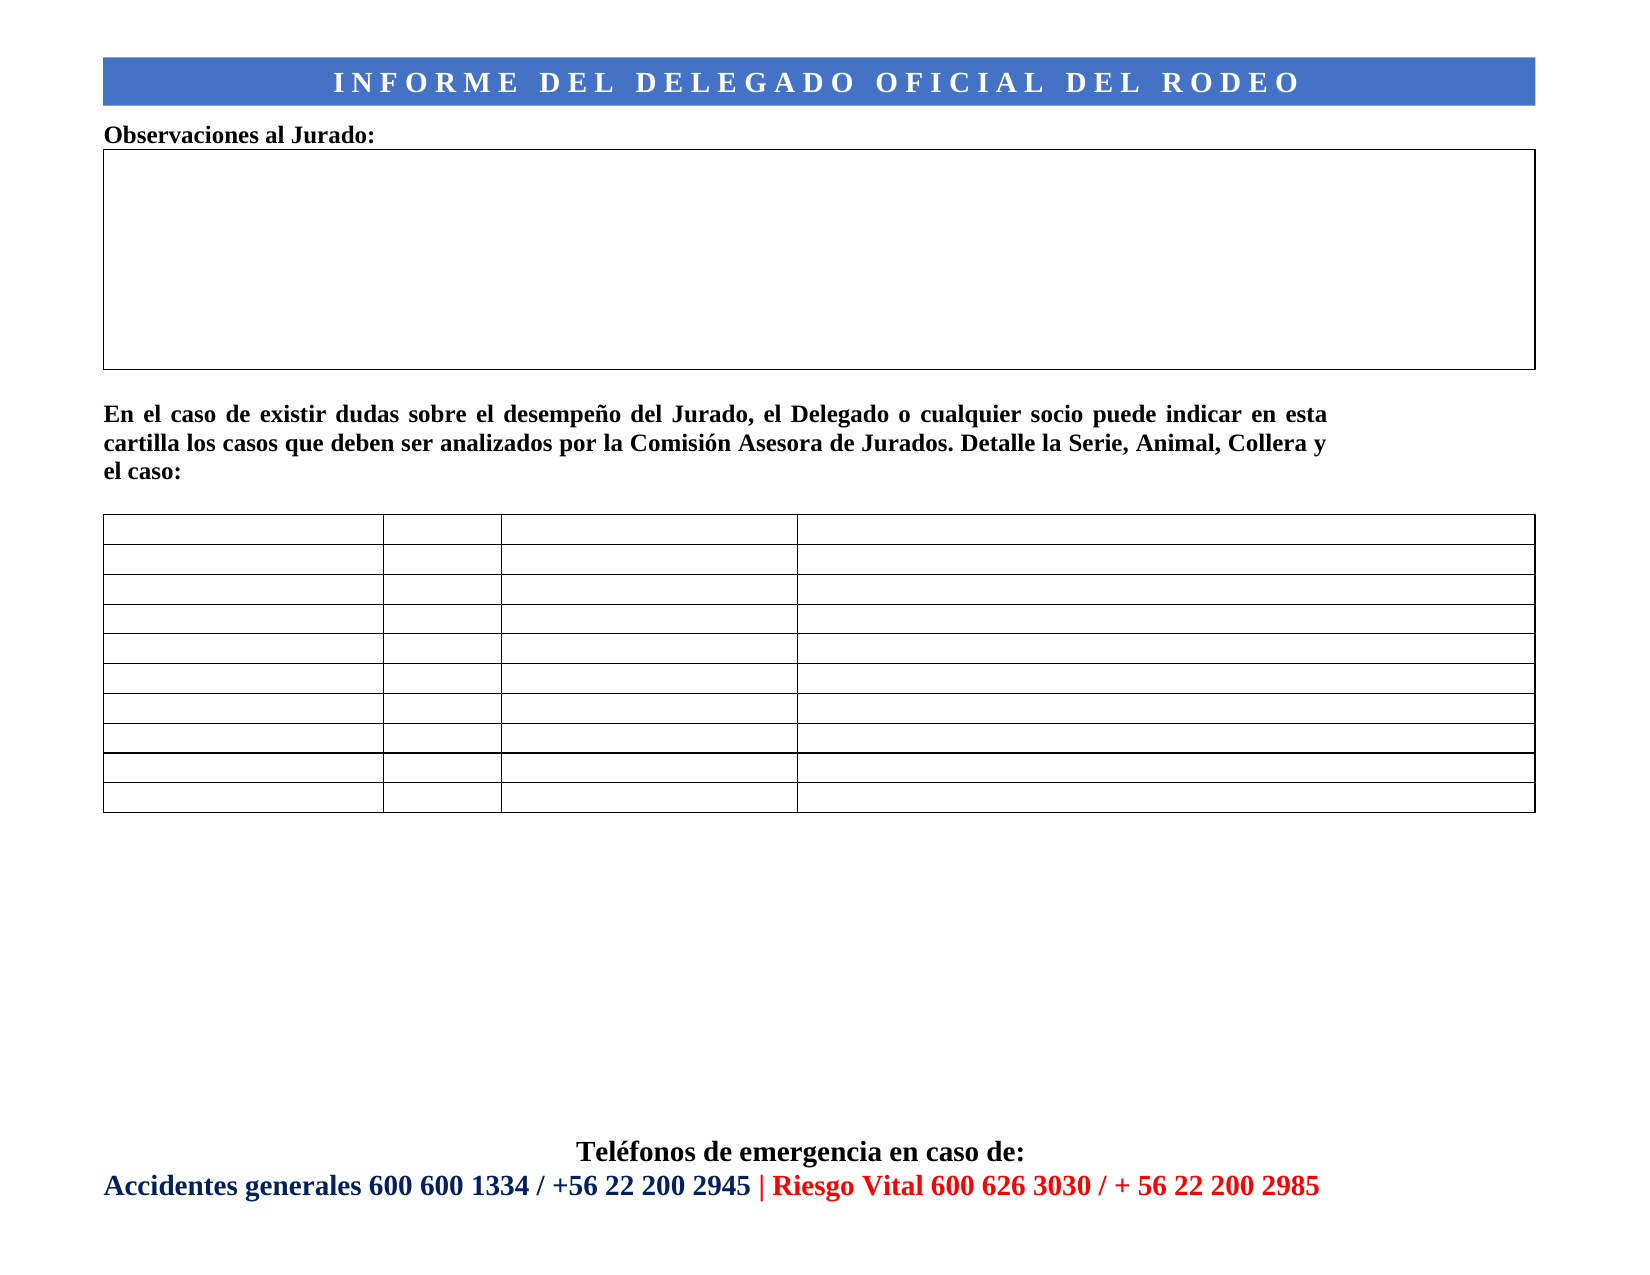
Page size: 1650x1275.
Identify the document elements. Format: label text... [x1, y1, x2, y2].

table_cell [104, 724, 383, 752]
table_cell [104, 545, 383, 574]
table_cell [798, 754, 1534, 782]
table_cell [502, 634, 797, 663]
table_cell [384, 694, 501, 723]
table_cell [502, 724, 797, 752]
table_cell [798, 694, 1534, 723]
table_cell [798, 664, 1534, 693]
table_cell [104, 605, 383, 633]
table_cell [104, 694, 383, 723]
table_cell [384, 545, 501, 574]
table_header [384, 515, 501, 544]
table_cell [798, 724, 1534, 752]
table_cell [384, 664, 501, 693]
table_cell [104, 754, 383, 782]
table_cell [798, 545, 1534, 574]
table_cell [502, 575, 797, 603]
table_cell [798, 634, 1534, 663]
table_header [104, 150, 1534, 369]
table_cell [384, 634, 501, 663]
text Observaciones al Jurado: [103, 120, 1329, 149]
table_cell [798, 605, 1534, 633]
table_cell [798, 783, 1534, 812]
table_cell [384, 754, 501, 782]
table_cell [502, 783, 797, 812]
table_cell [384, 575, 501, 603]
table_cell [502, 754, 797, 782]
table_cell [502, 664, 797, 693]
table_cell [384, 783, 501, 812]
table_header [502, 515, 797, 544]
table_cell [798, 575, 1534, 603]
table_cell [104, 575, 383, 603]
table_cell [104, 634, 383, 663]
table_cell [384, 605, 501, 633]
table_cell [502, 545, 797, 574]
table_cell [502, 694, 797, 723]
table_cell [104, 664, 383, 693]
text En el caso de existir dudas sobre el desempeño del Jurado, el Delegado o cualquier socio puede indicar en esta cartilla los casos que deben ser analizados por la Comisión Asesora de Jurados. Detalle la Serie, Animal, Collera y el caso: [103, 399, 1329, 485]
table_header [104, 515, 383, 544]
table_cell [502, 605, 797, 633]
table_cell [104, 783, 383, 812]
table_cell [384, 724, 501, 752]
table_header [798, 515, 1534, 544]
